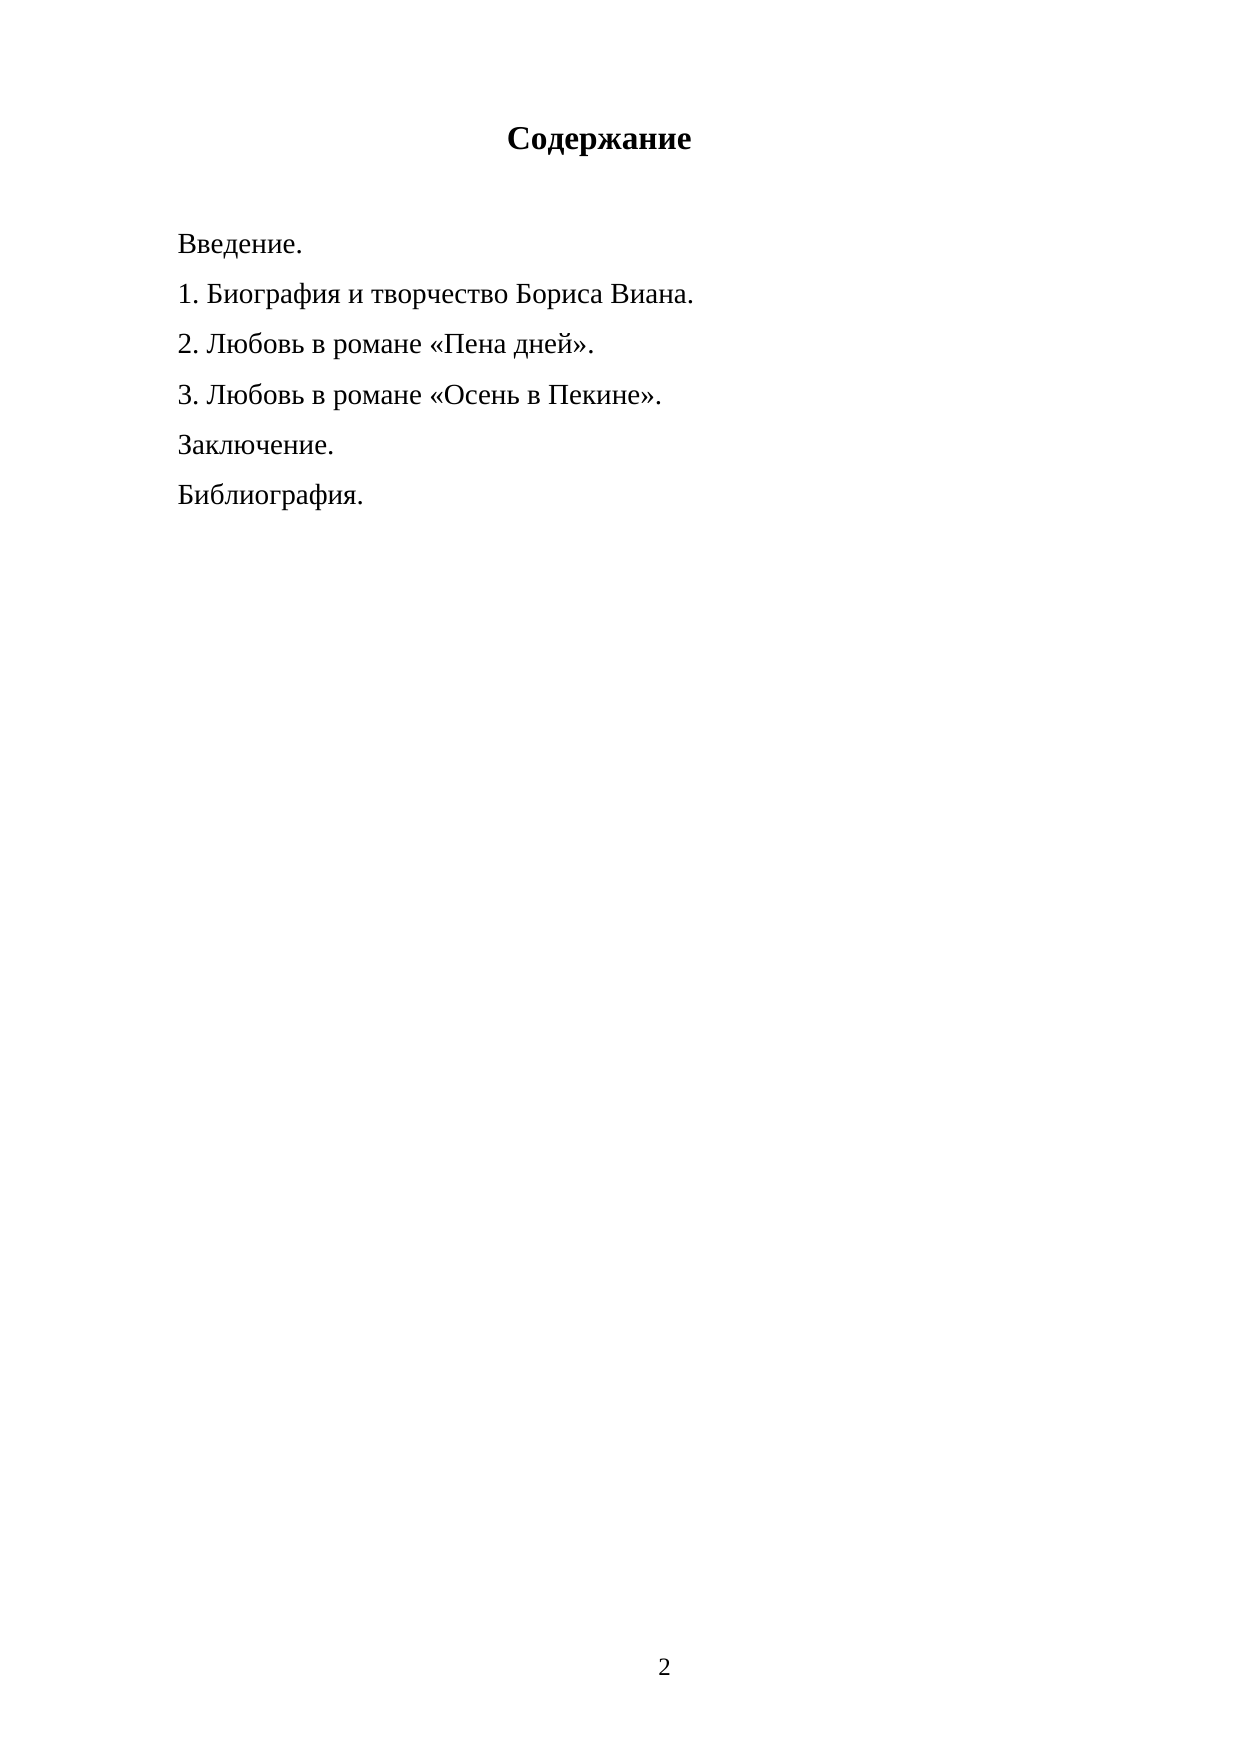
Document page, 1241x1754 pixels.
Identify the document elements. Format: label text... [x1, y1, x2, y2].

text 3. Любовь в романе «Осень в Пекине». [177, 377, 1152, 410]
text 2. Любовь в романе «Пена дней». [177, 327, 1152, 360]
text Введение. [177, 226, 1152, 259]
text Библиография. [177, 477, 1152, 511]
text Содержание [46, 118, 1152, 156]
text Заключение. [177, 427, 1152, 461]
text 1. Биография и творчество Бориса Виана. [177, 276, 1152, 310]
